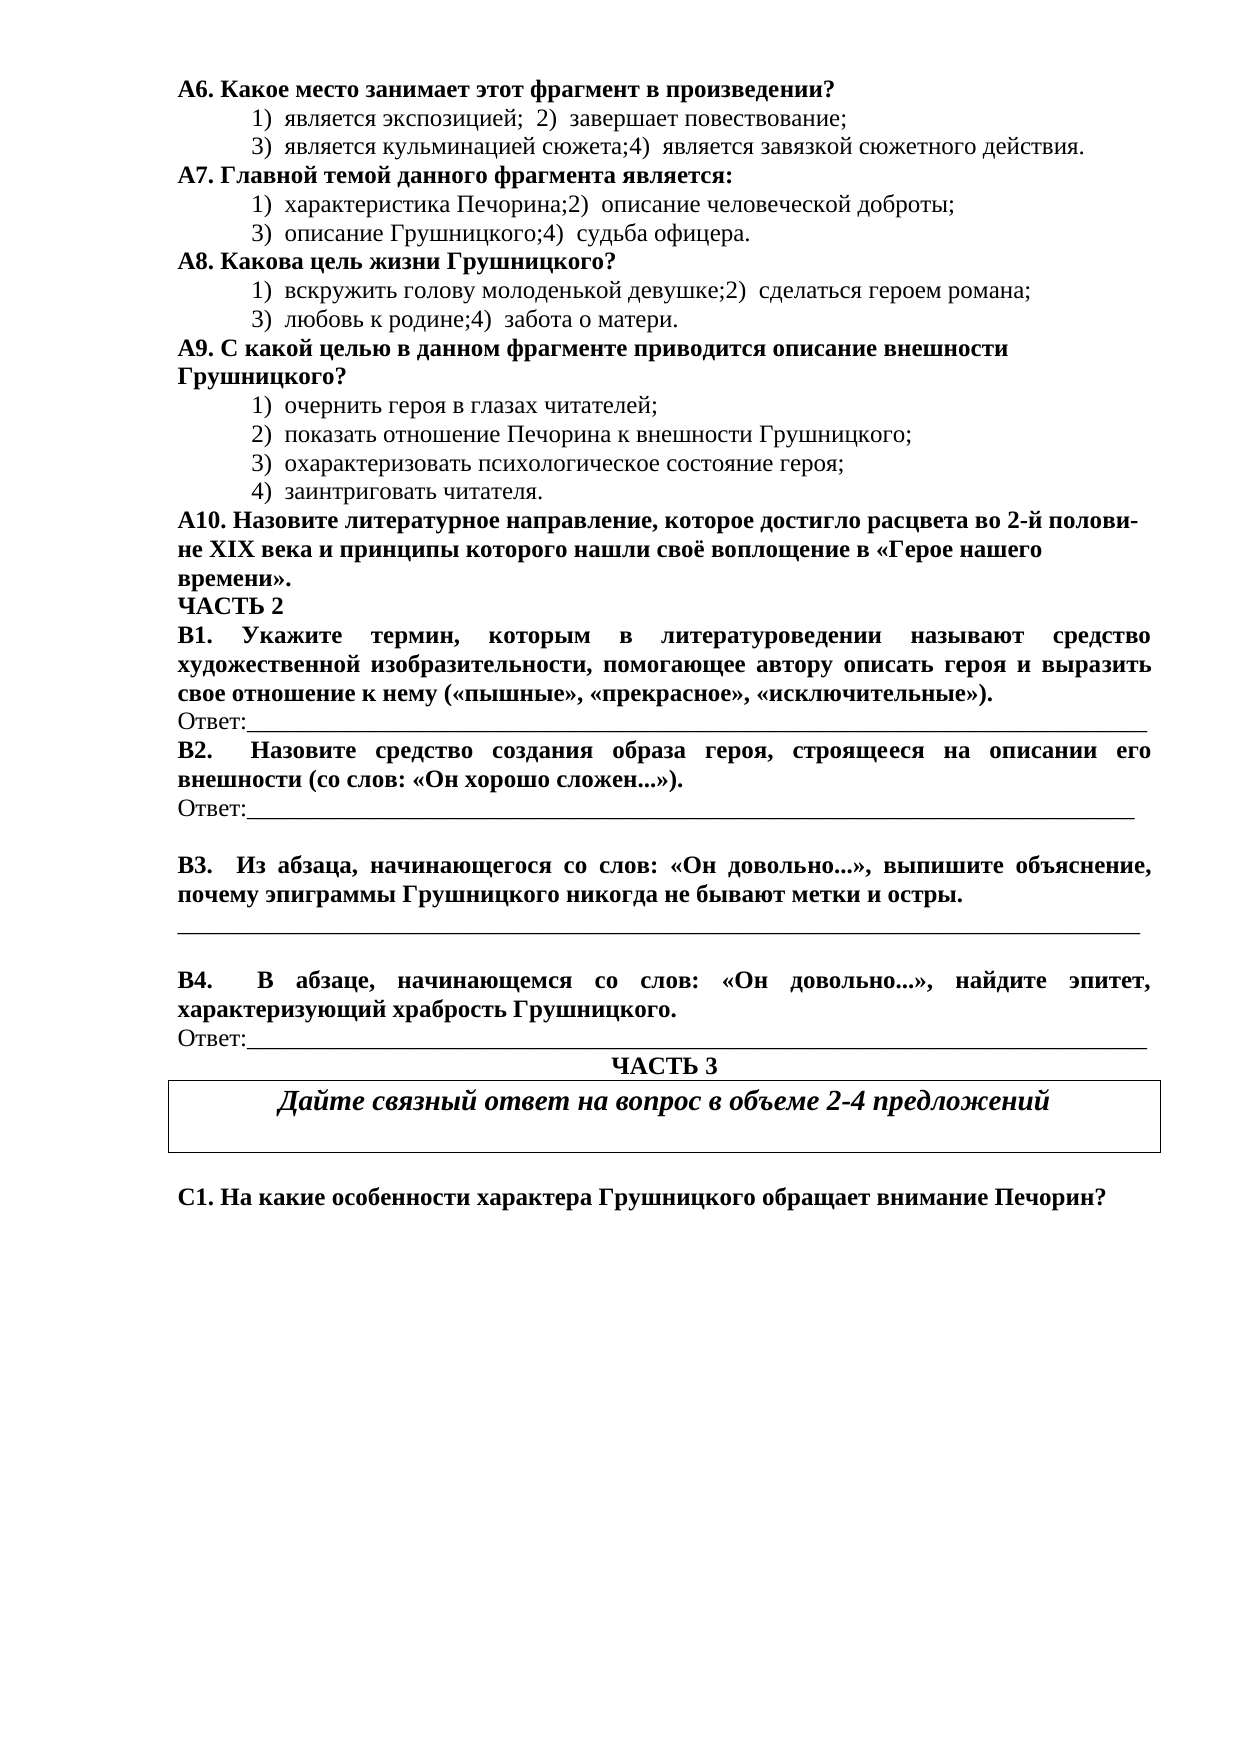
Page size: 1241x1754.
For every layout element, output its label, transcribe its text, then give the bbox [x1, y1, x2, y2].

text 4) заинтриговать читателя. [251, 476, 1152, 505]
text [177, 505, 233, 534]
text В4. В абзаце, начинающемся со слов: «Он довольно...», найдите эпитет, характеризующий храбрость Грушницкого. [177, 965, 1152, 1023]
text А8. Какова цель жизни Грушницкого? [177, 246, 1152, 275]
text В2. Назовите средство создания образа героя, строящееся на описании его внешности (со слов: «Он хорошо сложен...»). [177, 735, 1152, 793]
text 1) вскружить голову молоденькой девушке;2) сделаться героем романа; [251, 275, 1152, 304]
text ЧАСТЬ 2 [177, 591, 1152, 620]
text В3. Из абзаца, начинающегося со слов: «Он довольно...», выпишите объяснение, почему эпиграммы Грушницкого никогда не бывают метки и остры. [177, 850, 1152, 908]
text 3) описание Грушницкого;4) судьба офицера. [251, 218, 1152, 246]
text А10. Назовите литературное направление, которое достигло расцвета во 2-й половине XIX века и принципы которого нашли своё воплощение в «Герое нашего времени». [291, 505, 1152, 591]
text 1) характеристика Печорина;2) описание человеческой доброты; [251, 189, 1152, 218]
text Ответ:_______________________________________________________________________ [177, 793, 1152, 821]
text В1. Укажите термин, которым в литературоведении называют средство художественной изобразительности, помогающее автору описать героя и выразить свое отношение к нему («пышные», «прекрасное», «исключительные»). [177, 620, 1152, 706]
text 3) охарактеризовать психологическое состояние героя; [251, 448, 1152, 476]
text А9. С какой целью в данном фрагменте приводится описание внешности Грушницкого? [177, 333, 1152, 390]
text 1) очернить героя в глазах читателей; [251, 390, 1152, 419]
text 1) является экспозицией; 2) завершает повествование; [251, 103, 1152, 131]
text ЧАСТЬ 3 [177, 1051, 1152, 1080]
text A7. Главной темой данного фрагмента является: [177, 160, 1152, 189]
text 3) любовь к родине;4) забота о матери. [251, 304, 1152, 333]
text С1. На какие особенности характера Грушницкого обращает внимание Печорин? [177, 1182, 1152, 1211]
text Ответ:________________________________________________________________________ [177, 706, 1152, 735]
text 2) показать отношение Печорина к внешности Грушницкого; [251, 419, 1152, 448]
text Ответ:________________________________________________________________________ [177, 1023, 1152, 1051]
text 3) является кульминацией сюжета;4) является завязкой сюжетного действия. [251, 131, 1152, 160]
text А6. Какое место занимает этот фрагмент в произведении? [177, 74, 1152, 103]
text _____________________________________________________________________________ [177, 908, 1152, 936]
text Дайте связный ответ на вопрос в объеме 2-4 предложений [169, 1081, 1160, 1117]
